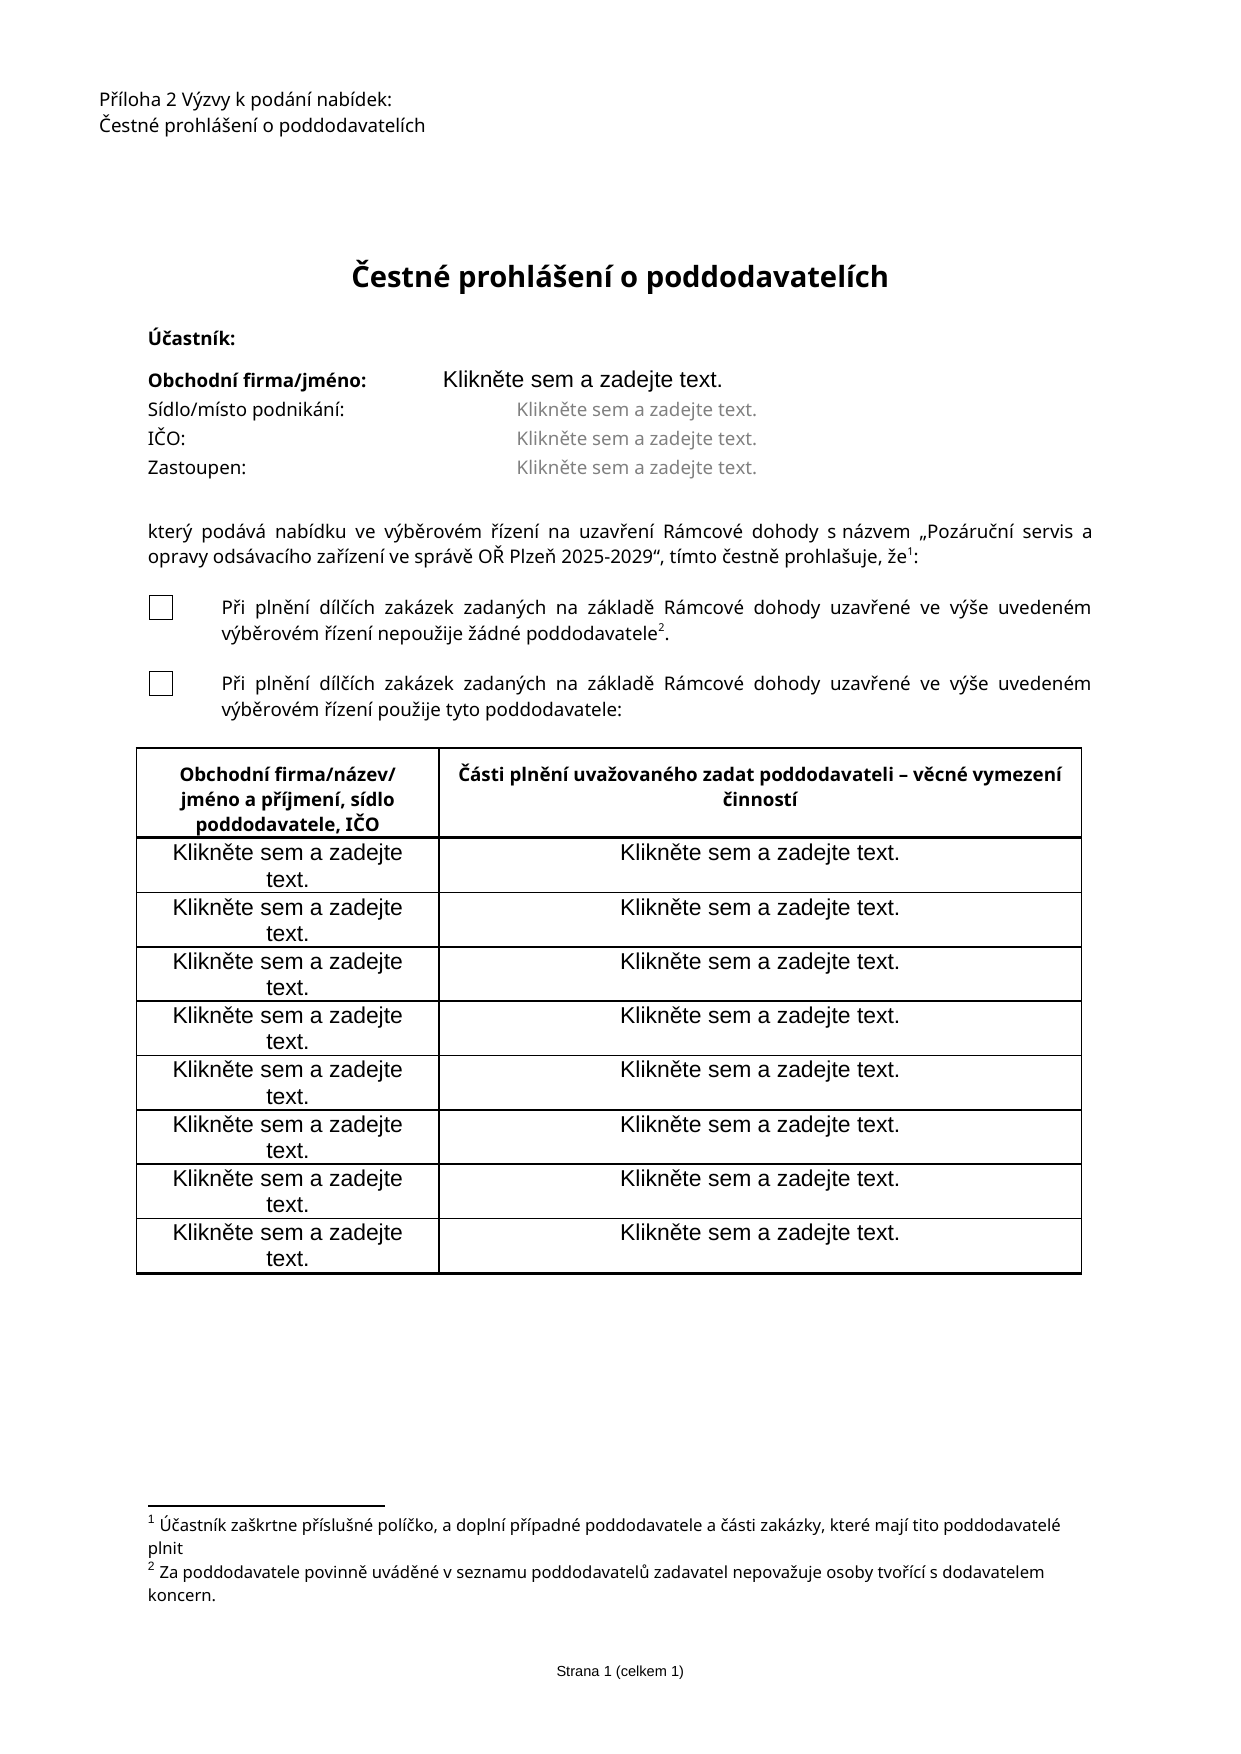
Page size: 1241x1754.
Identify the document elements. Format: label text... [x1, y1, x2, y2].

title Čestné prohlášení o poddodavatelích [148, 256, 1093, 296]
text který podává nabídku ve výběrovém řízení na uzavření Rámcové dohody s názvem „Pozáruční servis a opravy odsávacího zařízení ve správě OŘ Plzeň 2025-2029“, tímto čestně prohlašuje, že: [148, 518, 1093, 569]
text Při plnění dílčích zakázek zadaných na základě Rámcové dohody uzavřené ve výše uvedeném výběrovém řízení nepoužije žádné poddodavatele. [148, 594, 1093, 645]
table_header Obchodní firma/název/ jméno a příjmení, sídlo poddodavatele, IČO [137, 749, 438, 836]
text Účastník: [148, 321, 1093, 352]
text Při plnění dílčích zakázek zadaných na základě Rámcové dohody uzavřené ve výše uvedeném výběrovém řízení použije tyto poddodavatele: [148, 670, 1093, 721]
table_header Části plnění uvažovaného zadat poddodavateli – věcné vymezení činností [440, 749, 1081, 836]
text Sídlo/místo podnikání: [148, 393, 1093, 422]
text IČO: [148, 422, 1093, 451]
text Zastoupen: [148, 451, 1093, 480]
text Obchodní firma/jméno: [148, 364, 1093, 393]
